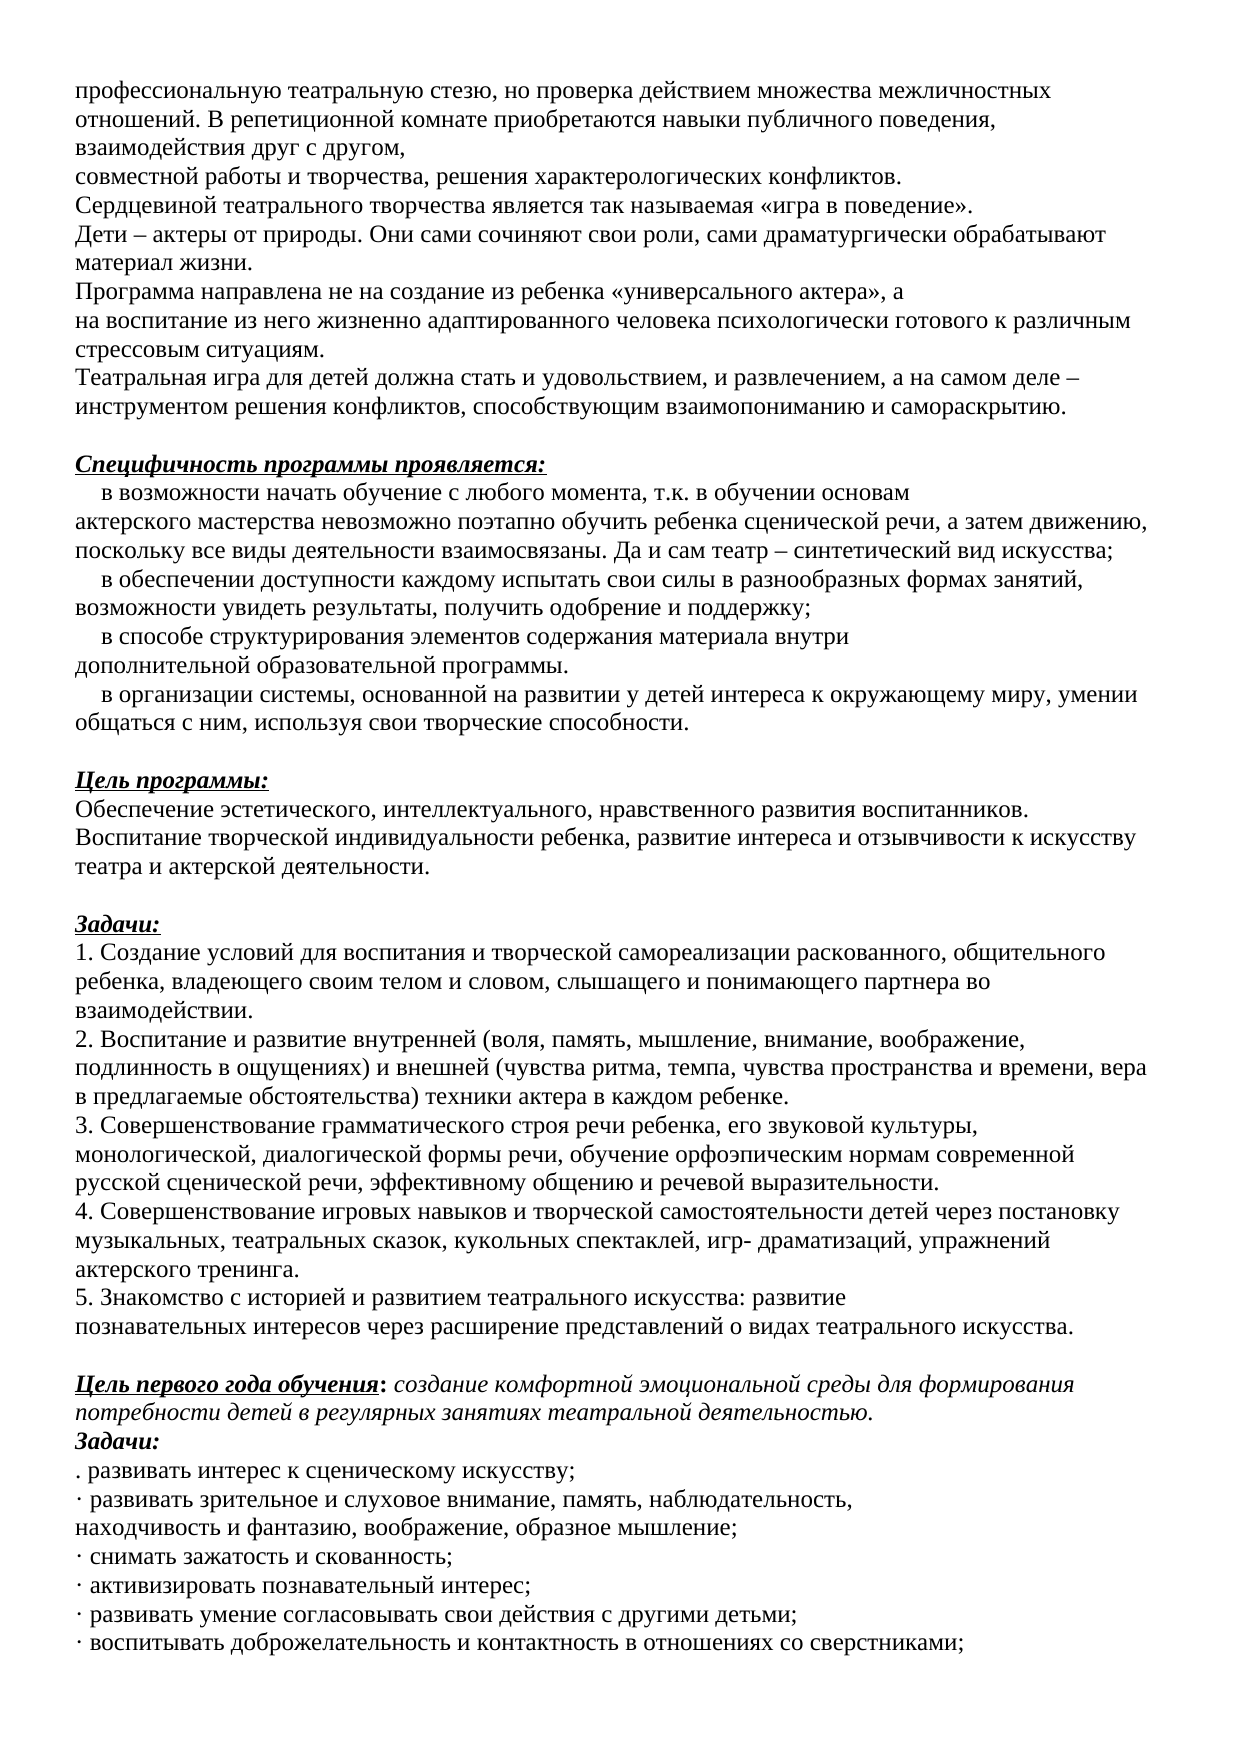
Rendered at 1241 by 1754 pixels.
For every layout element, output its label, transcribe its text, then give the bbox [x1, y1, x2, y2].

text . развивать интерес к сценическому искусству; [75, 1455, 1165, 1484]
text  в обеспечении доступности каждому испытать свои силы в разнообразных формах занятий, возможности увидеть результаты, получить одобрение и поддержку; [75, 564, 1165, 621]
text познавательных интересов через расширение представлений о видах театрального искусства. [75, 1311, 1165, 1340]
text 5. Знакомство с историей и развитием театрального искусства: развитие [75, 1282, 1165, 1311]
text Цель первого года обучения: создание комфортной эмоциональной среды для формирования потребности детей в регулярных занятиях театральной деятельностью. [75, 1369, 1165, 1426]
text Обеспечение эстетического, интеллектуального, нравственного развития воспитанников. [75, 794, 1165, 822]
text совместной работы и творчества, решения характерологических конфликтов. [75, 161, 1165, 190]
text находчивость и фантазию, воображение, образное мышление; [75, 1512, 1165, 1541]
text на воспитание из него жизненно адаптированного человека психологически готового к различным стрессовым ситуациям. [75, 305, 1165, 362]
text актерского мастерства невозможно поэтапно обучить ребенка сценической речи, а затем движению, поскольку все виды деятельности взаимосвязаны. Да и сам театр – синтетический вид искусства; [75, 506, 1165, 564]
text Воспитание творческой индивидуальности ребенка, развитие интереса и отзывчивости к искусству театра и актерской деятельности. [75, 822, 1165, 880]
text  в способе структурирования элементов содержания материала внутри [75, 621, 1165, 650]
text · развивать умение согласовывать свои действия с другими детьми; [75, 1599, 1165, 1627]
text Дети – актеры от природы. Они сами сочиняют свои роли, сами драматургически обрабатывают материал жизни. [75, 219, 1165, 276]
text 3. Совершенствование грамматического строя речи ребенка, его звуковой культуры, монологической, диалогической формы речи, обучение орфоэпическим нормам современной русской сценической речи, эффективному общению и речевой выразительности. [75, 1110, 1165, 1196]
text · активизировать познавательный интерес; [75, 1570, 1165, 1599]
text 2. Воспитание и развитие внутренней (воля, память, мышление, внимание, воображение, подлинность в ощущениях) и внешней (чувства ритма, темпа, чувства пространства и времени, вера в предлагаемые обстоятельства) техники актера в каждом ребенке. [75, 1024, 1165, 1110]
text  в возможности начать обучение с любого момента, т.к. в обучении основам [75, 477, 1165, 506]
text · воспитывать доброжелательность и контактность в отношениях со сверстниками; [75, 1627, 1165, 1656]
text · снимать зажатость и скованность; [75, 1541, 1165, 1570]
text 1. Создание условий для воспитания и творческой самореализации раскованного, общительного ребенка, владеющего своим телом и словом, слышащего и понимающего партнера во взаимодействии. [75, 937, 1165, 1024]
text Задачи: [75, 1426, 1165, 1455]
text Задачи: [75, 909, 1165, 937]
text Программа направлена не на создание из ребенка «универсального актера», а [75, 276, 1165, 305]
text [75, 75, 1165, 161]
text дополнительной образовательной программы. [75, 650, 1165, 679]
text · развивать зрительное и слуховое внимание, память, наблюдательность, [75, 1484, 1165, 1512]
text  в организации системы, основанной на развитии у детей интереса к окружающему миру, умении общаться с ним, используя свои творческие способности. [75, 679, 1165, 736]
text Театральная игра для детей должна стать и удовольствием, и развлечением, а на самом деле – инструментом решения конфликтов, способствующим взаимопониманию и самораскрытию. [75, 362, 1165, 420]
text Цель программы: [75, 765, 1165, 794]
text 4. Совершенствование игровых навыков и творческой самостоятельности детей через постановку музыкальных, театральных сказок, кукольных спектаклей, игр- драматизаций, упражнений актерского тренинга. [75, 1196, 1165, 1282]
text Специфичность программы проявляется: [75, 449, 1165, 477]
text Сердцевиной театрального творчества является так называемая «игра в поведение». [75, 190, 1165, 219]
